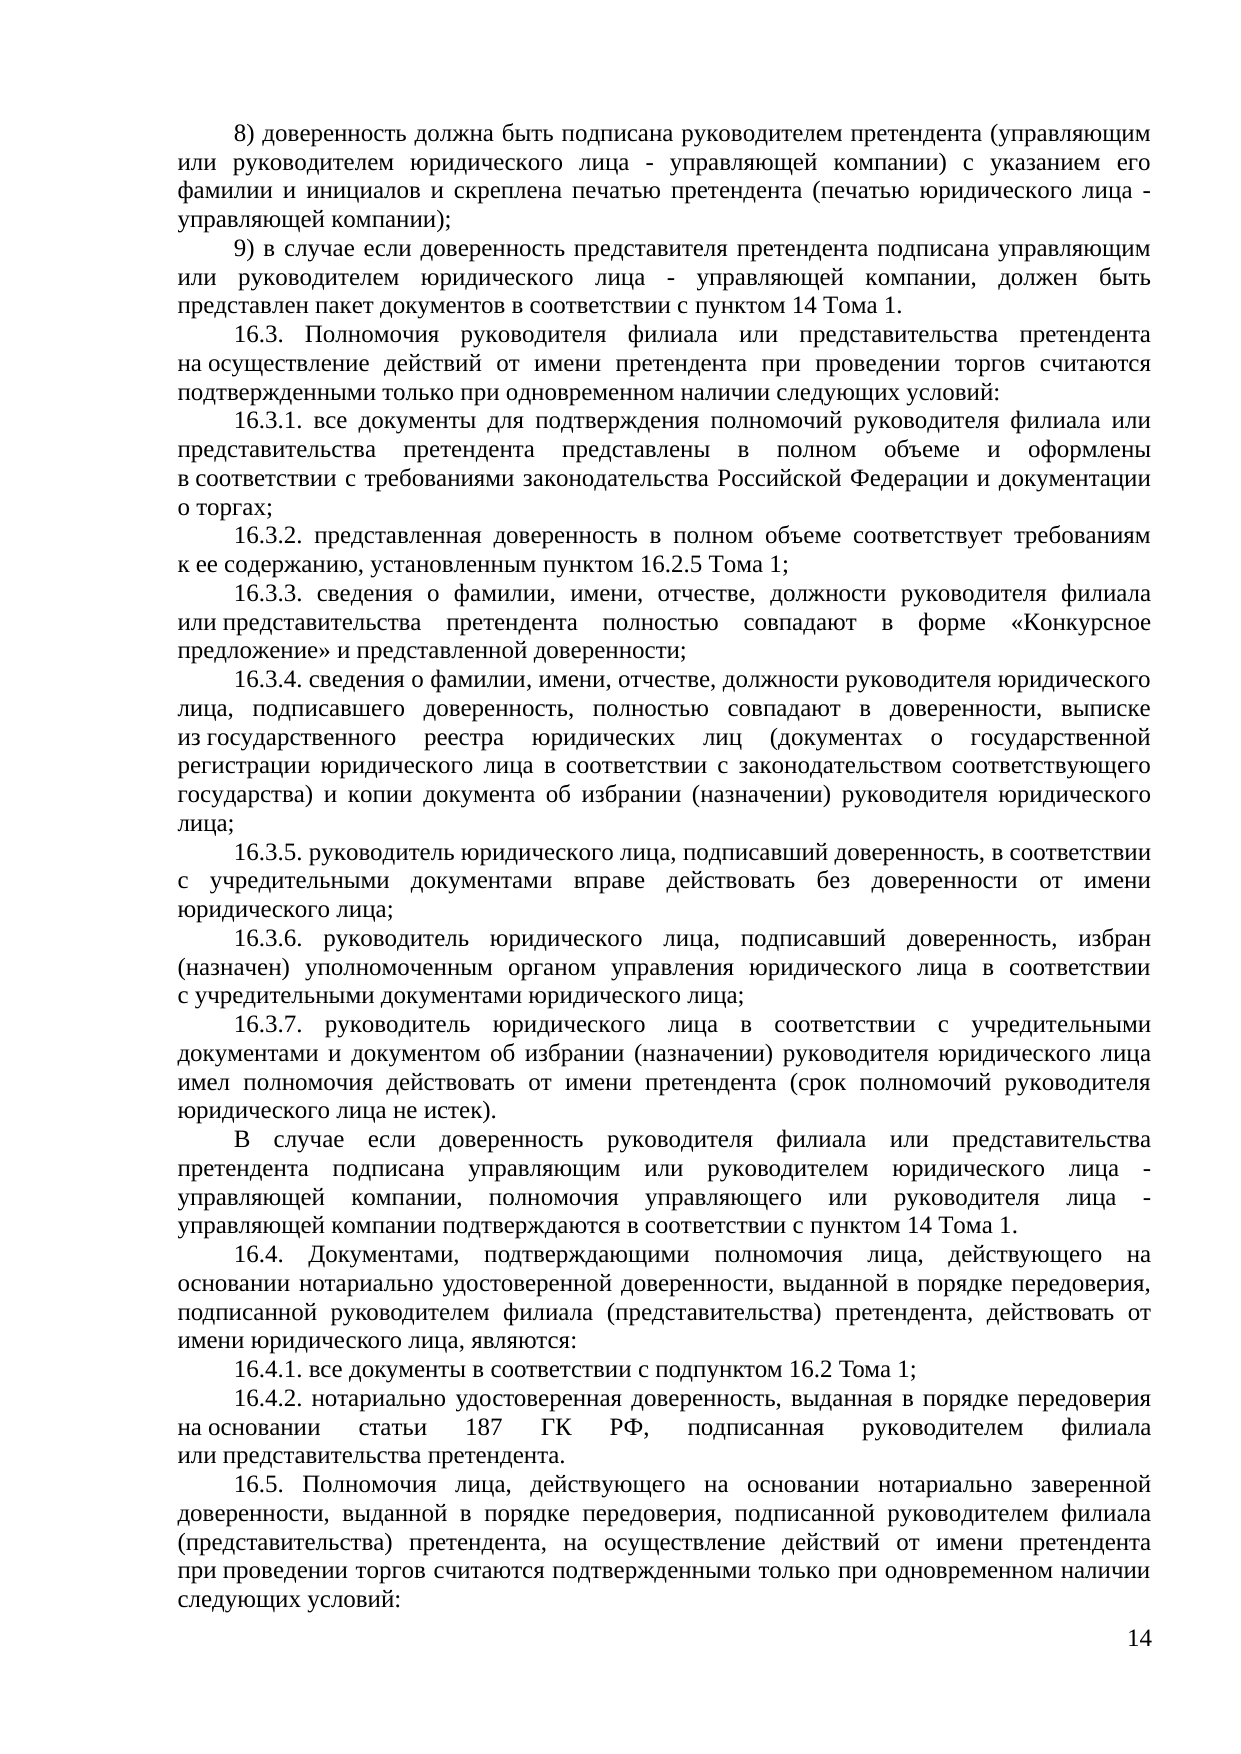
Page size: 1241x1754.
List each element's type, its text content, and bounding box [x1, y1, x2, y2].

text 16.4. Документами, подтверждающими полномочия лица, действующего на основании нотариально удостоверенной доверенности, выданной в порядке передоверия, подписанной руководителем филиала (представительства) претендента, действовать от имени юридического лица, являются: [177, 1239, 1152, 1354]
text 16.4.2. нотариально удостоверенная доверенность, выданная в порядке передоверия на основании статьи 187 ГК РФ, подписанная руководителем филиала или представительства претендента. [177, 1383, 1152, 1469]
text В случае если доверенность руководителя филиала или представительства претендента подписана управляющим или руководителем юридического лица - управляющей компании, полномочия управляющего или руководителя лица - управляющей компании подтверждаются в соответствии с пунктом 14 Тома 1. [177, 1124, 1152, 1239]
text 16.3.6. руководитель юридического лица, подписавший доверенность, избран (назначен) уполномоченным органом управления юридического лица в соответствии с учредительными документами юридического лица; [177, 923, 1152, 1009]
text 16.3.2. представленная доверенность в полном объеме соответствует требованиям к ее содержанию, установленным пунктом 16.2.5 Тома 1; [177, 521, 1152, 578]
text 16.3.1. все документы для подтверждения полномочий руководителя филиала или представительства претендента представлены в полном объеме и оформлены в соответствии с требованиями законодательства Российской Федерации и документации о торгах; [177, 406, 1152, 521]
text 8) доверенность должна быть подписана руководителем претендента (управляющим или руководителем юридического лица - управляющей компании) с указанием его фамилии и инициалов и скреплена печатью претендента (печатью юридического лица - управляющей компании); [177, 118, 1152, 233]
text 16.3.7. руководитель юридического лица в соответствии с учредительными документами и документом об избрании (назначении) руководителя юридического лица имел полномочия действовать от имени претендента (срок полномочий руководителя юридического лица не истек). [177, 1009, 1152, 1124]
text 9) в случае если доверенность представителя претендента подписана управляющим или руководителем юридического лица - управляющей компании, должен быть представлен пакет документов в соответствии с пунктом 14 Тома 1. [177, 233, 1152, 319]
text 16.3. Полномочия руководителя филиала или представительства претендента на осуществление действий от имени претендента при проведении торгов считаются подтвержденными только при одновременном наличии следующих условий: [177, 319, 1152, 406]
text 16.3.4. сведения о фамилии, имени, отчестве, должности руководителя юридического лица, подписавшего доверенность, полностью совпадают в доверенности, выписке из государственного реестра юридических лиц (документах о государственной регистрации юридического лица в соответствии с законодательством соответствующего государства) и копии документа об избрании (назначении) руководителя юридического лица; [177, 664, 1152, 837]
text 16.3.3. сведения о фамилии, имени, отчестве, должности руководителя филиала или представительства претендента полностью совпадают в форме «Конкурсное предложение» и представленной доверенности; [177, 578, 1152, 664]
text 16.3.5. руководитель юридического лица, подписавший доверенность, в соответствии с учредительными документами вправе действовать без доверенности от имени юридического лица; [177, 837, 1152, 923]
text 16.4.1. все документы в соответствии с подпунктом 16.2 Тома 1; [177, 1354, 1152, 1383]
text 16.5. Полномочия лица, действующего на основании нотариально заверенной доверенности, выданной в порядке передоверия, подписанной руководителем филиала (представительства) претендента, на осуществление действий от имени претендента при проведении торгов считаются подтвержденными только при одновременном наличии следующих условий: [177, 1469, 1152, 1613]
